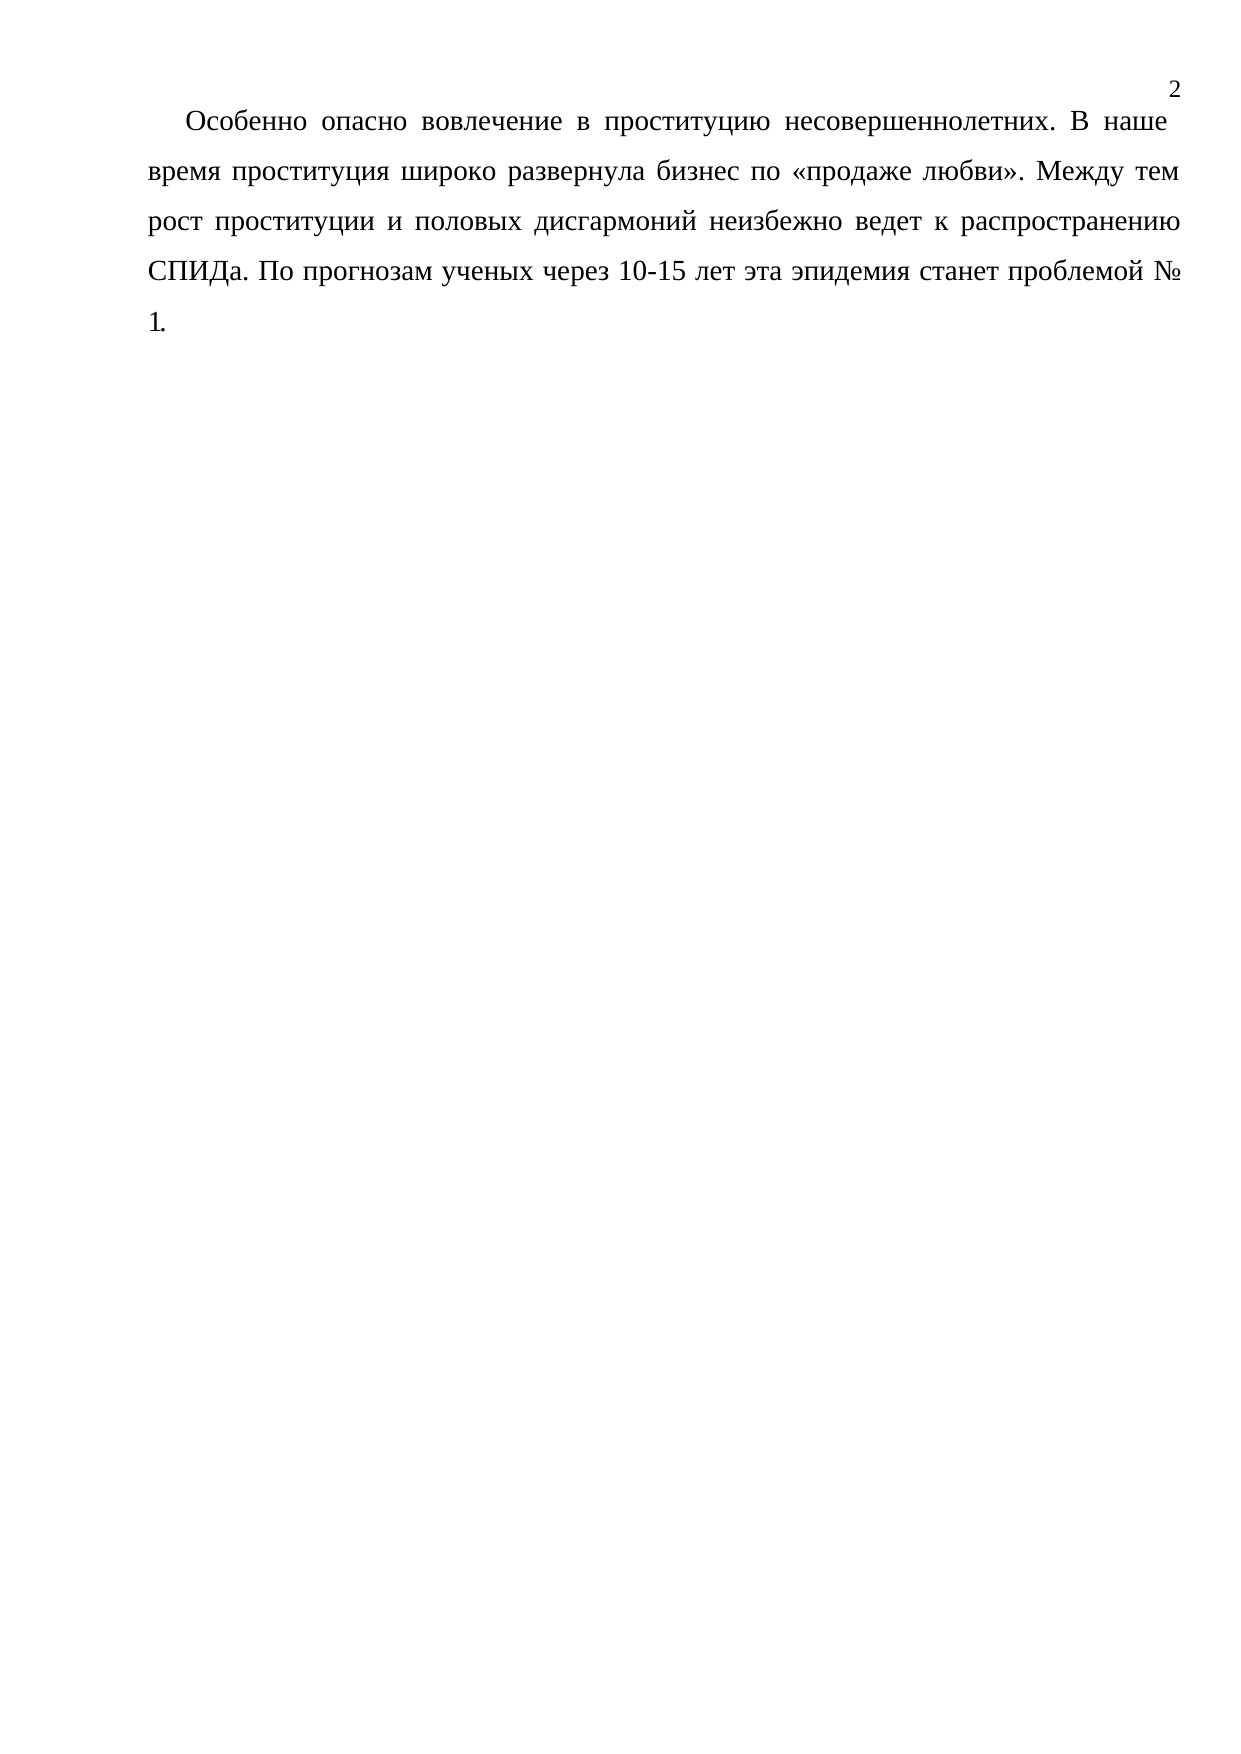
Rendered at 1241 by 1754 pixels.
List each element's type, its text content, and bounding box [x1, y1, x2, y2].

text Особенно опасно вовлечение в проституцию несовершеннолетних. В наше время проституция широко развернула бизнес по «продаже любви». Между тем рост проституции и половых дисгармоний неизбежно ведет к распространению СПИДа. По прогнозам ученых через 10-15 лет эта эпидемия станет проблемой № 1. [148, 103, 1181, 337]
